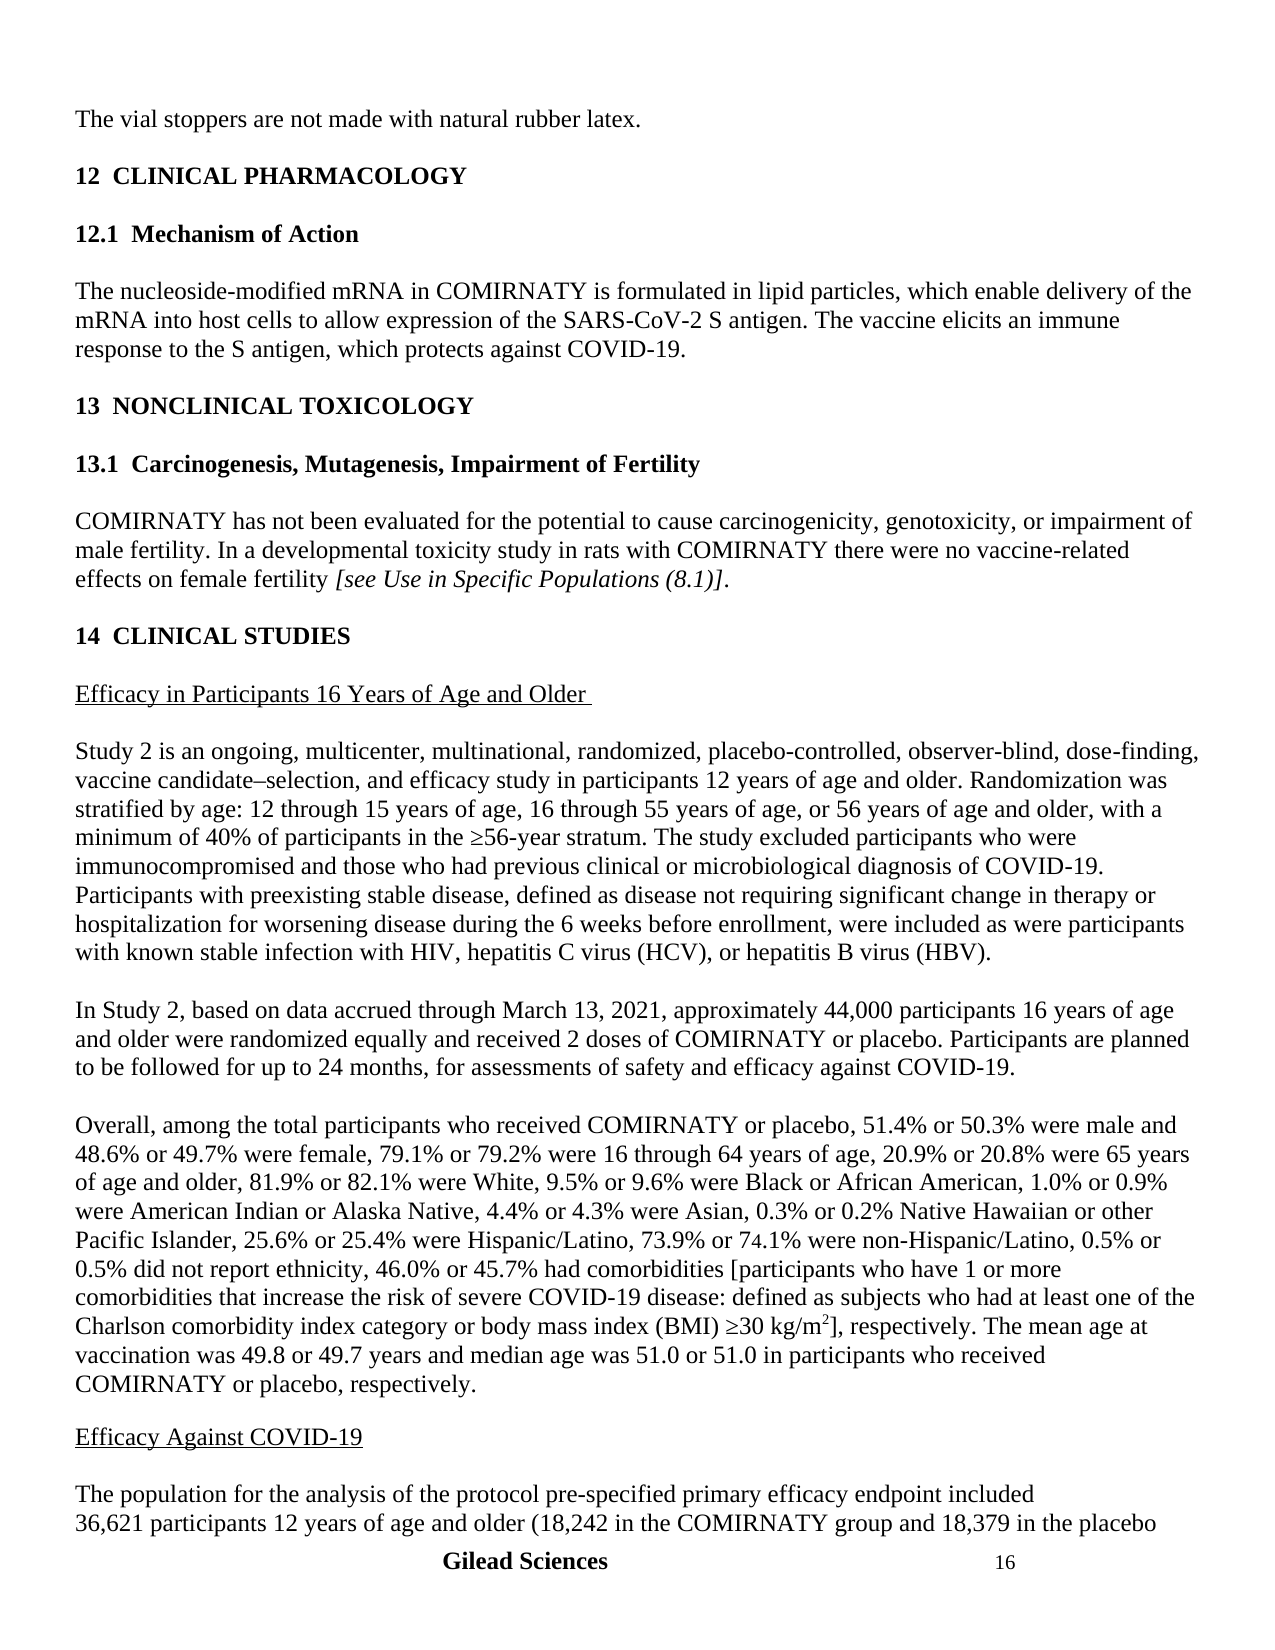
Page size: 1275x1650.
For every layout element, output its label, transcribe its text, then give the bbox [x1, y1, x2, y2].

text In Study 2, based on data accrued through March 13, 2021, approximately 44,000 participants 16 years of age and older were randomized equally and received 2 doses of COMIRNATY or placebo. Participants are planned to be followed for up to 24 months, for assessments of safety and efficacy against COVID-19. [75, 995, 1200, 1081]
subtitle 12 CLINICAL PHARMACOLOGY [75, 161, 1200, 190]
subtitle 12.1 Mechanism of Action [75, 219, 1200, 247]
subtitle 14 CLINICAL STUDIES [75, 621, 1200, 650]
text The vial stoppers are not made with natural rubber latex. [75, 104, 1200, 132]
text Efficacy Against COVID-19 [75, 1422, 1200, 1450]
subtitle 13.1 Carcinogenesis, Mutagenesis, Impairment of Fertility [75, 449, 1200, 477]
subtitle 13 NONCLINICAL TOXICOLOGY [75, 391, 1200, 420]
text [75, 1479, 1200, 1537]
text The nucleoside-modified mRNA in COMIRNATY is formulated in lipid particles, which enable delivery of the mRNA into host cells to allow expression of the SARS-CoV-2 S antigen. The vaccine elicits an immune response to the S antigen, which protects against COVID-19. [75, 276, 1200, 362]
text Study 2 is an ongoing, multicenter, multinational, randomized, placebo-controlled, observer-blind, dose-finding, vaccine candidate–selection, and efficacy study in participants 12 years of age and older. Randomization was stratified by age: 12 through 15 years of age, 16 through 55 years of age, or 56 years of age and older, with a minimum of 40% of participants in the ≥56-year stratum. The study excluded participants who were immunocompromised and those who had previous clinical or microbiological diagnosis of COVID-19. Participants with preexisting stable disease, defined as disease not requiring significant change in therapy or hospitalization for worsening disease during the 6 weeks before enrollment, were included as were participants with known stable infection with HIV, hepatitis C virus (HCV), or hepatitis B virus (HBV). [75, 736, 1200, 966]
text COMIRNATY has not been evaluated for the potential to cause carcinogenicity, genotoxicity, or impairment of male fertility. In a developmental toxicity study in rats with COMIRNATY there were no vaccine-related effects on female fertility [see Use in Specific Populations (8.1)]. [75, 506, 1200, 592]
subtitle Efficacy in Participants 16 Years of Age and Older [75, 679, 1200, 707]
text Overall, among the total participants who received COMIRNATY or placebo, 51.4% or 50.3% were male and 48.6% or 49.7% were female, 79.1% or 79.2% were 16 through 64 years of age, 20.9% or 20.8% were 65 years of age and older, 81.9% or 82.1% were White, 9.5% or 9.6% were Black or African American, 1.0% or 0.9% were American Indian or Alaska Native, 4.4% or 4.3% were Asian, 0.3% or 0.2% Native Hawaiian or other Pacific Islander, 25.6% or 25.4% were Hispanic/Latino, 73.9% or 74.1% were non-Hispanic/Latino, 0.5% or 0.5% did not report ethnicity, 46.0% or 45.7% had comorbidities [participants who have 1 or more comorbidities that increase the risk of severe COVID-19 disease: defined as subjects who had at least one of the Charlson comorbidity index category or body mass index (BMI) ≥30 kg/m2], respectively. The mean age at vaccination was 49.8 or 49.7 years and median age was 51.0 or 51.0 in participants who received COMIRNATY or placebo, respectively. [75, 1110, 1200, 1397]
